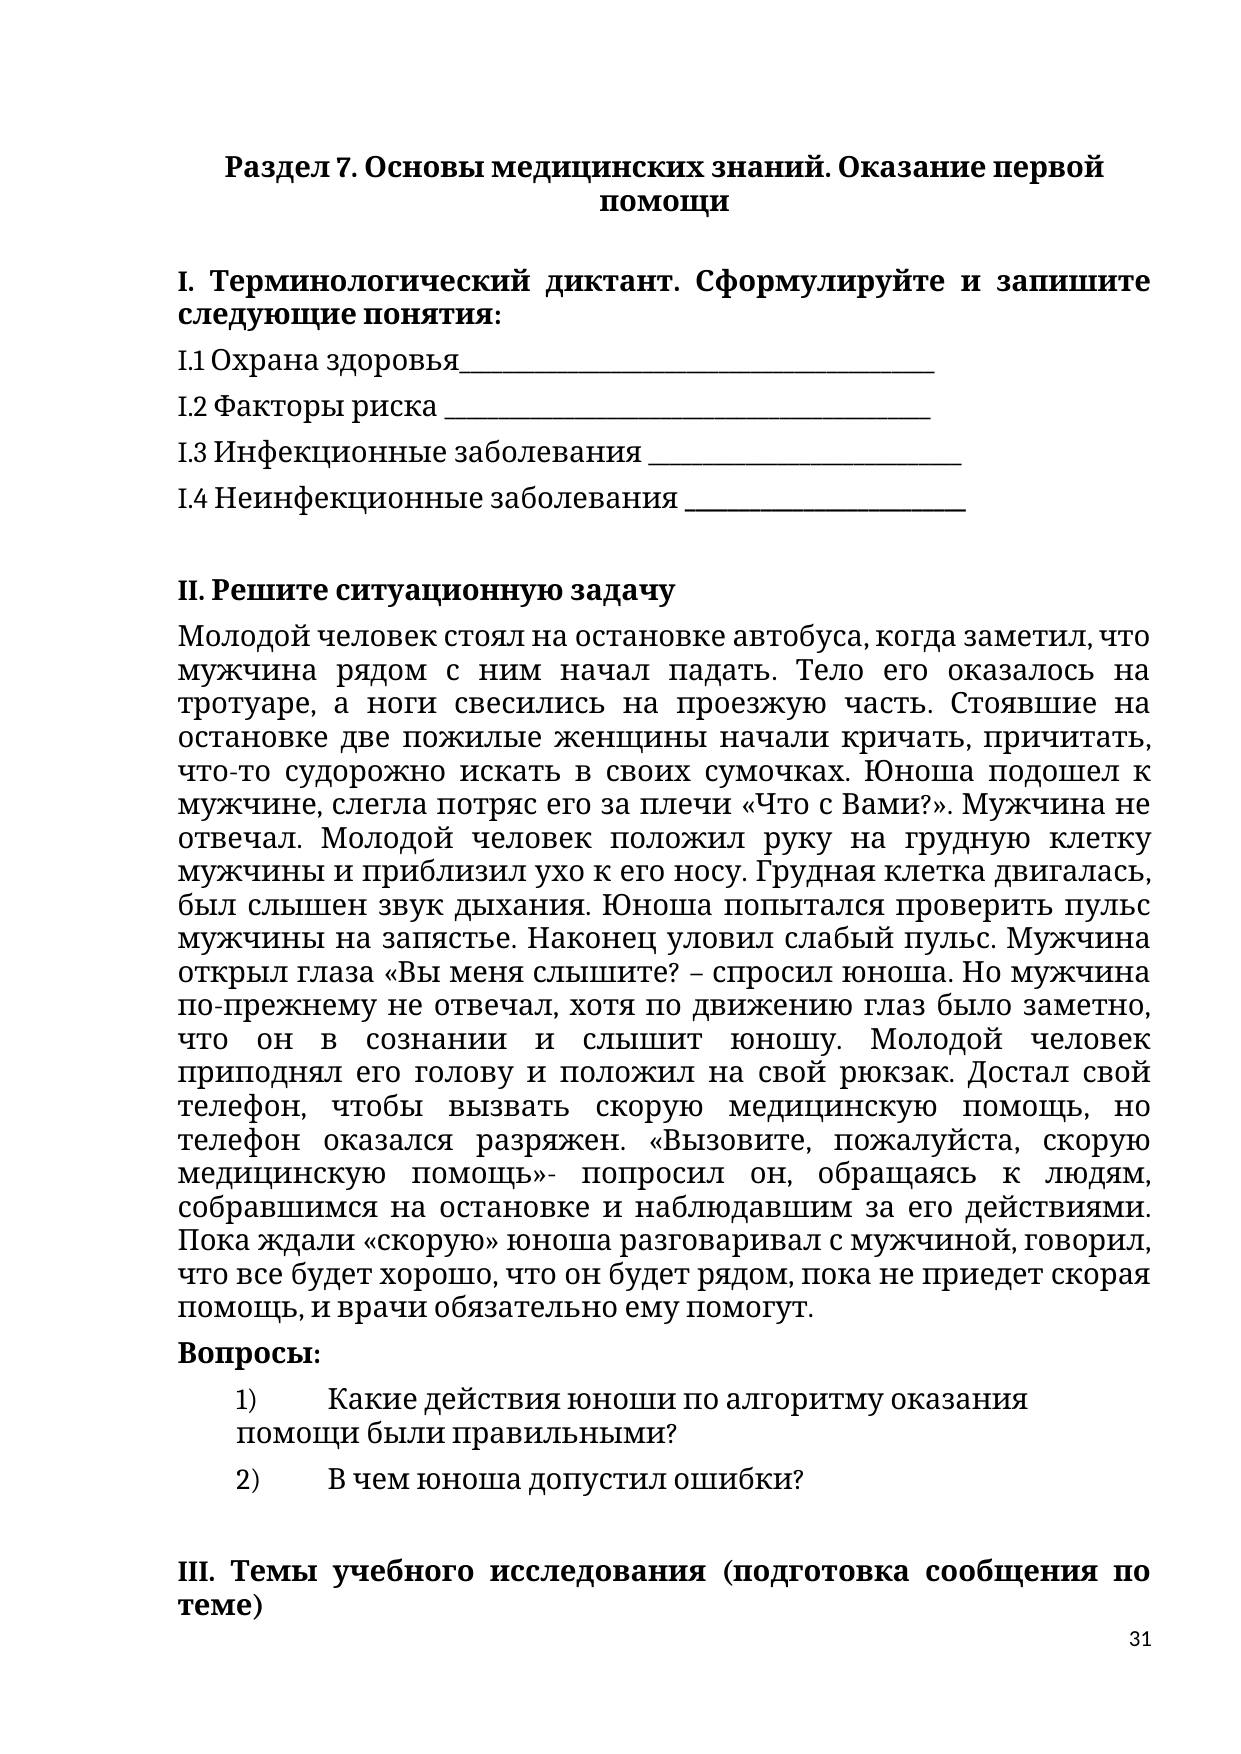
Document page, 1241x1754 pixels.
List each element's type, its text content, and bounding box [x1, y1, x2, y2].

text I.4 Неинфекционные заболевания __________________________ [177, 482, 1152, 516]
text II. Решите ситуационную задачу [177, 574, 1152, 608]
text I.1 Охрана здоровья____________________________________________ [177, 344, 1152, 378]
text I.2 Факторы риска _____________________________________________ [177, 390, 1152, 424]
text I.3 Инфекционные заболевания _____________________________ [177, 436, 1152, 470]
list В чем юноша допустил ошибки? [236, 1463, 1152, 1497]
text III. Темы учебного исследования (подготовка сообщения по теме) [177, 1555, 1152, 1622]
text Вопросы: [177, 1337, 1152, 1371]
list Какие действия юноши по алгоритму оказания помощи были правильными? [236, 1383, 1152, 1451]
text I. Терминологический диктант. Сформулируйте и запишите следующие понятия: [177, 265, 1152, 332]
text Молодой человек стоял на остановке автобуса, когда заметил, что мужчина рядом с ним начал падать. Тело его оказалось на тротуаре, а ноги свесились на проезжую часть. Стоявшие на остановке две пожилые женщины начали кричать, причитать, что-то судорожно искать в своих сумочках. Юноша подошел к мужчине, слегла потряс его за плечи «Что с Вами?». Мужчина не отвечал. Молодой человек положил руку на грудную клетку мужчины и приблизил ухо к его носу. Грудная клетка двигалась, был слышен звук дыхания. Юноша попытался проверить пульс мужчины на запястье. Наконец уловил слабый пульс. Мужчина открыл глаза «Вы меня слышите? – спросил юноша. Но мужчина по-прежнему не отвечал, хотя по движению глаз было заметно, что он в сознании и слышит юношу. Молодой человек приподнял его голову и положил на свой рюкзак. Достал свой телефон, чтобы вызвать скорую медицинскую помощь, но телефон оказался разряжен. «Вызовите, пожалуйста, скорую медицинскую помощь»- попросил он, обращаясь к людям, собравшимся на остановке и наблюдавшим за его действиями. Пока ждали «скорую» юноша разговаривал с мужчиной, говорил, что все будет хорошо, что он будет рядом, пока не приедет скорая помощь, и врачи обязательно ему помогут. [177, 621, 1152, 1325]
text Раздел 7. Основы медицинских знаний. Оказание первой помощи [177, 152, 1152, 219]
